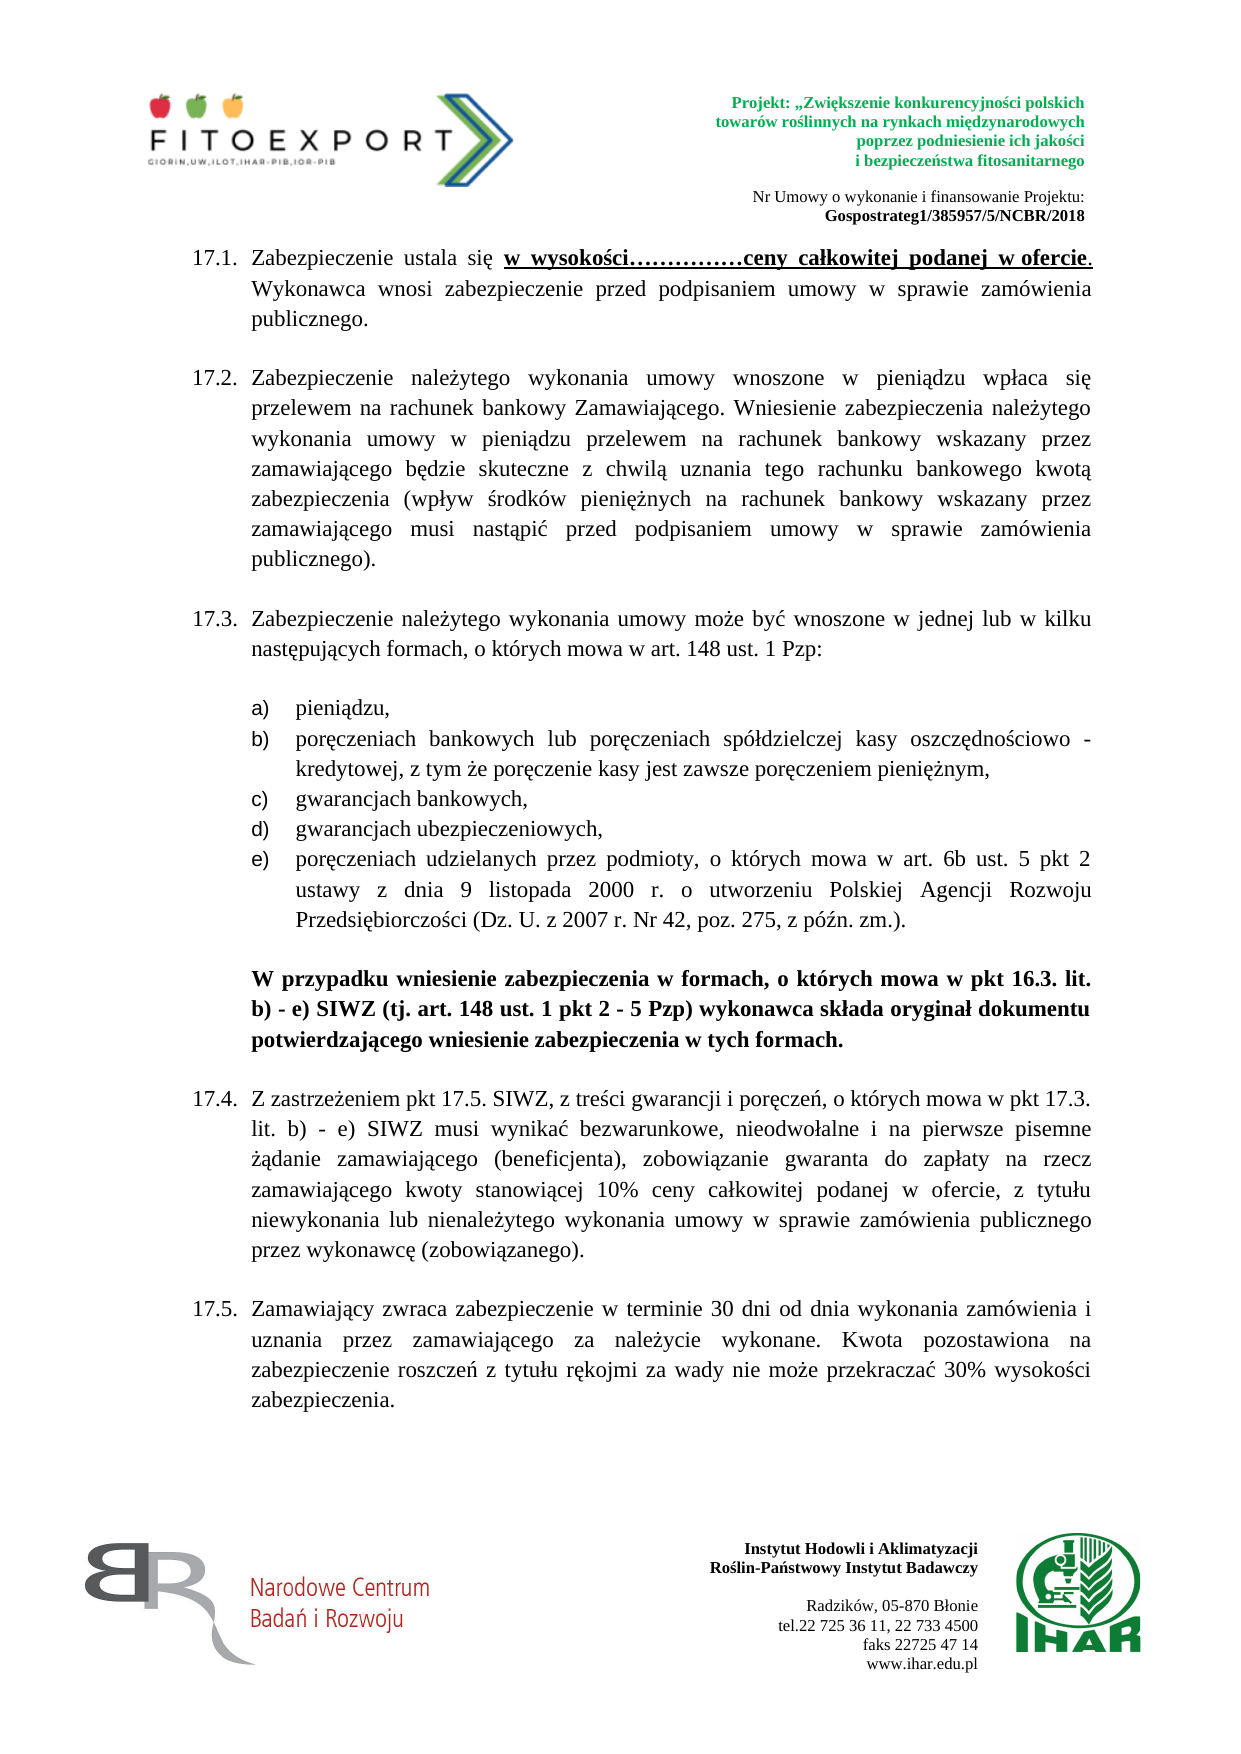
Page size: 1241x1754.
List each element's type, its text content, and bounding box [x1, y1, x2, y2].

list Zabezpieczenie należytego wykonania umowy wnoszone w pieniądzu wpłaca się przelewem na rachunek bankowy Zamawiającego. Wniesienie zabezpieczenia należytego wykonania umowy w pieniądzu przelewem na rachunek bankowy wskazany przez zamawiającego będzie skuteczne z chwilą uznania tego rachunku bankowego kwotą zabezpieczenia (wpływ środków pieniężnych na rachunek bankowy wskazany przez zamawiającego musi nastąpić przed podpisaniem umowy w sprawie zamówienia publicznego). [192, 364, 1093, 572]
list pieniądzu, [251, 694, 1093, 721]
list Zabezpieczenie ustala się w wysokości……………ceny całkowitej podanej w ofercie. Wykonawca wnosi zabezpieczenie przed podpisaniem umowy w sprawie zamówienia publicznego. [192, 244, 1093, 331]
picture [147, 92, 514, 187]
list poręczeniach bankowych lub poręczeniach spółdzielczej kasy oszczędnościowo - kredytowej, z tym że poręczenie kasy jest zawsze poręczeniem pieniężnym, [251, 724, 1093, 781]
text W przypadku wniesienie zabezpieczenia w formach, o których mowa w pkt 16.3. lit. b) - e) SIWZ (tj. art. 148 ust. 1 pkt 2 - 5 Pzp) wykonawca składa oryginał dokumentu potwierdzającego wniesienie zabezpieczenia w tych formach. [251, 965, 1093, 1052]
list gwarancjach bankowych, [251, 785, 1093, 811]
picture [85, 1543, 430, 1665]
list Zamawiający zwraca zabezpieczenie w terminie 30 dni od dnia wykonania zamówienia i uznania przez zamawiającego za należycie wykonane. Kwota pozostawiona na zabezpieczenie roszczeń z tytułu rękojmi za wady nie może przekraczać 30% wysokości zabezpieczenia. [192, 1295, 1093, 1412]
list poręczeniach udzielanych przez podmioty, o których mowa w art. 6b ust. 5 pkt 2 ustawy z dnia 9 listopada 2000 r. o utworzeniu Polskiej Agencji Rozwoju Przedsiębiorczości (Dz. U. z 2007 r. Nr 42, poz. 275, z późn. zm.). [251, 845, 1093, 932]
list Zabezpieczenie należytego wykonania umowy może być wnoszone w jednej lub w kilku następujących formach, o których mowa w art. 148 ust. 1 Pzp: [192, 605, 1093, 661]
list Z zastrzeżeniem pkt 17.5. SIWZ, z treści gwarancji i poręczeń, o których mowa w pkt 17.3. lit. b) - e) SIWZ musi wynikać bezwarunkowe, nieodwołalne i na pierwsze pisemne żądanie zamawiającego (beneficjenta), zobowiązanie gwaranta do zapłaty na rzecz zamawiającego kwoty stanowiącej 10% ceny całkowitej podanej w ofercie, z tytułu niewykonania lub nienależytego wykonania umowy w sprawie zamówienia publicznego przez wykonawcę (zobowiązanego). [192, 1085, 1093, 1262]
picture [1016, 1533, 1141, 1652]
list gwarancjach ubezpieczeniowych, [251, 815, 1093, 842]
